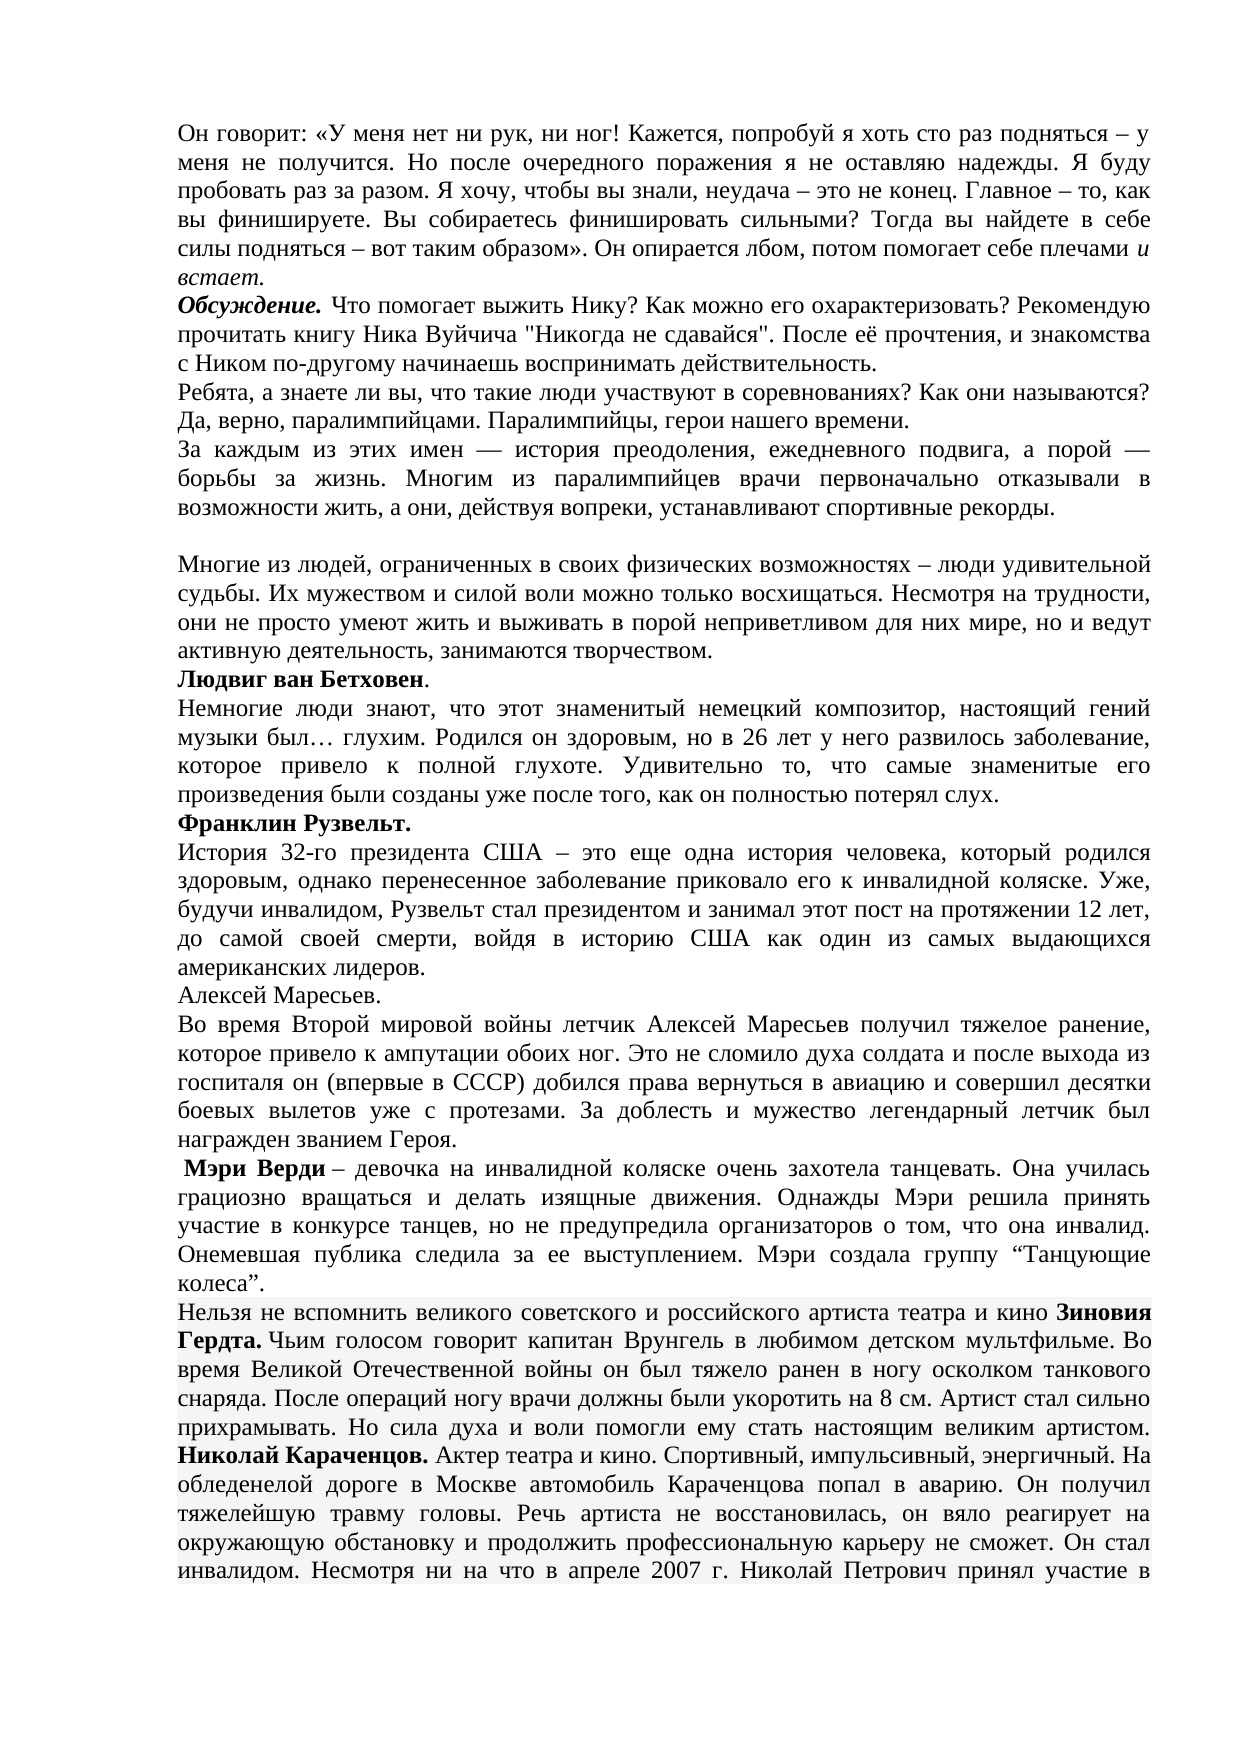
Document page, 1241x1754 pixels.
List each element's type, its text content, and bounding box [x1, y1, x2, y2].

text Во время Второй мировой войны летчик Алексей Маресьев получил тяжелое ранение, которое привело к ампутации обоих ног. Это не сломило духа солдата и после выхода из госпиталя он (впервые в СССР) добился права вернуться в авиацию и совершил десятки боевых вылетов уже с протезами. За доблесть и мужество легендарный летчик был награжден званием Героя. [177, 1009, 1152, 1153]
text Немногие люди знают, что этот знаменитый немецкий композитор, настоящий гений музыки был… глухим. Родился он здоровым, но в 26 лет у него развилось заболевание, которое привело к полной глухоте. Удивительно то, что самые знаменитые его произведения были созданы уже после того, как он полностью потерял слух. [177, 693, 1152, 808]
text За каждым из этих имен — история преодоления, ежедневного подвига, а порой — борьбы за жизнь. Многим из паралимпийцев врачи первоначально отказывали в возможности жить, а они, действуя вопреки, устанавливают спортивные рекорды. [177, 434, 1152, 521]
text История 32-го президента США – это еще одна история человека, который родился здоровым, однако перенесенное заболевание приковало его к инвалидной коляске. Уже, будучи инвалидом, Рузвельт стал президентом и занимал этот пост на протяжении 12 лет, до самой своей смерти, войдя в историю США как один из самых выдающихся американских лидеров. [177, 837, 1152, 981]
text Обсуждение. Что помогает выжить Нику? Как можно его охарактеризовать? Рекомендую прочитать книгу Ника Вуйчича "Никогда не сдавайся". После её прочтения, и знакомства с Ником по-другому начинаешь воспринимать действительность. [177, 291, 1152, 377]
text Многие из людей, ограниченных в своих физических возможностях – люди удивительной судьбы. Их мужеством и силой воли можно только восхищаться. Несмотря на трудности, они не просто умеют жить и выживать в порой неприветливом для них мире, но и ведут активную деятельность, занимаются творчеством. [177, 549, 1152, 664]
text Людвиг ван Бетховен. [177, 664, 1152, 693]
text Он говорит: «У меня нет ни рук, ни ног! Кажется, попробуй я хоть сто раз подняться – у меня не получится. Но после очередного поражения я не оставляю надежды. Я буду пробовать раз за разом. Я хочу, чтобы вы знали, неудача – это не конец. Главное – то, как вы финишируете. Вы собираетесь финишировать сильными? Тогда вы найдете в себе силы подняться – вот таким образом». Он опирается лбом, потом помогает себе плечами и встает. [177, 118, 1152, 291]
text Алексей Маресьев. [177, 981, 1152, 1009]
text Ребята, а знаете ли вы, что такие люди участвуют в соревнованиях? Как они называются? Да, верно, паралимпийцами. Паралимпийцы, герои нашего времени. [177, 377, 1152, 434]
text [177, 1297, 1152, 1584]
text Франклин Рузвельт. [177, 808, 1152, 837]
text Мэри Верди – девочка на инвалидной коляске очень захотела танцевать. Она училась грациозно вращаться и делать изящные движения. Однажды Мэри решила принять участие в конкурсе танцев, но не предупредила организаторов о том, что она инвалид. Онемевшая публика следила за ее выступлением. Мэри создала группу “Танцующие колеса”. [177, 1153, 1152, 1297]
